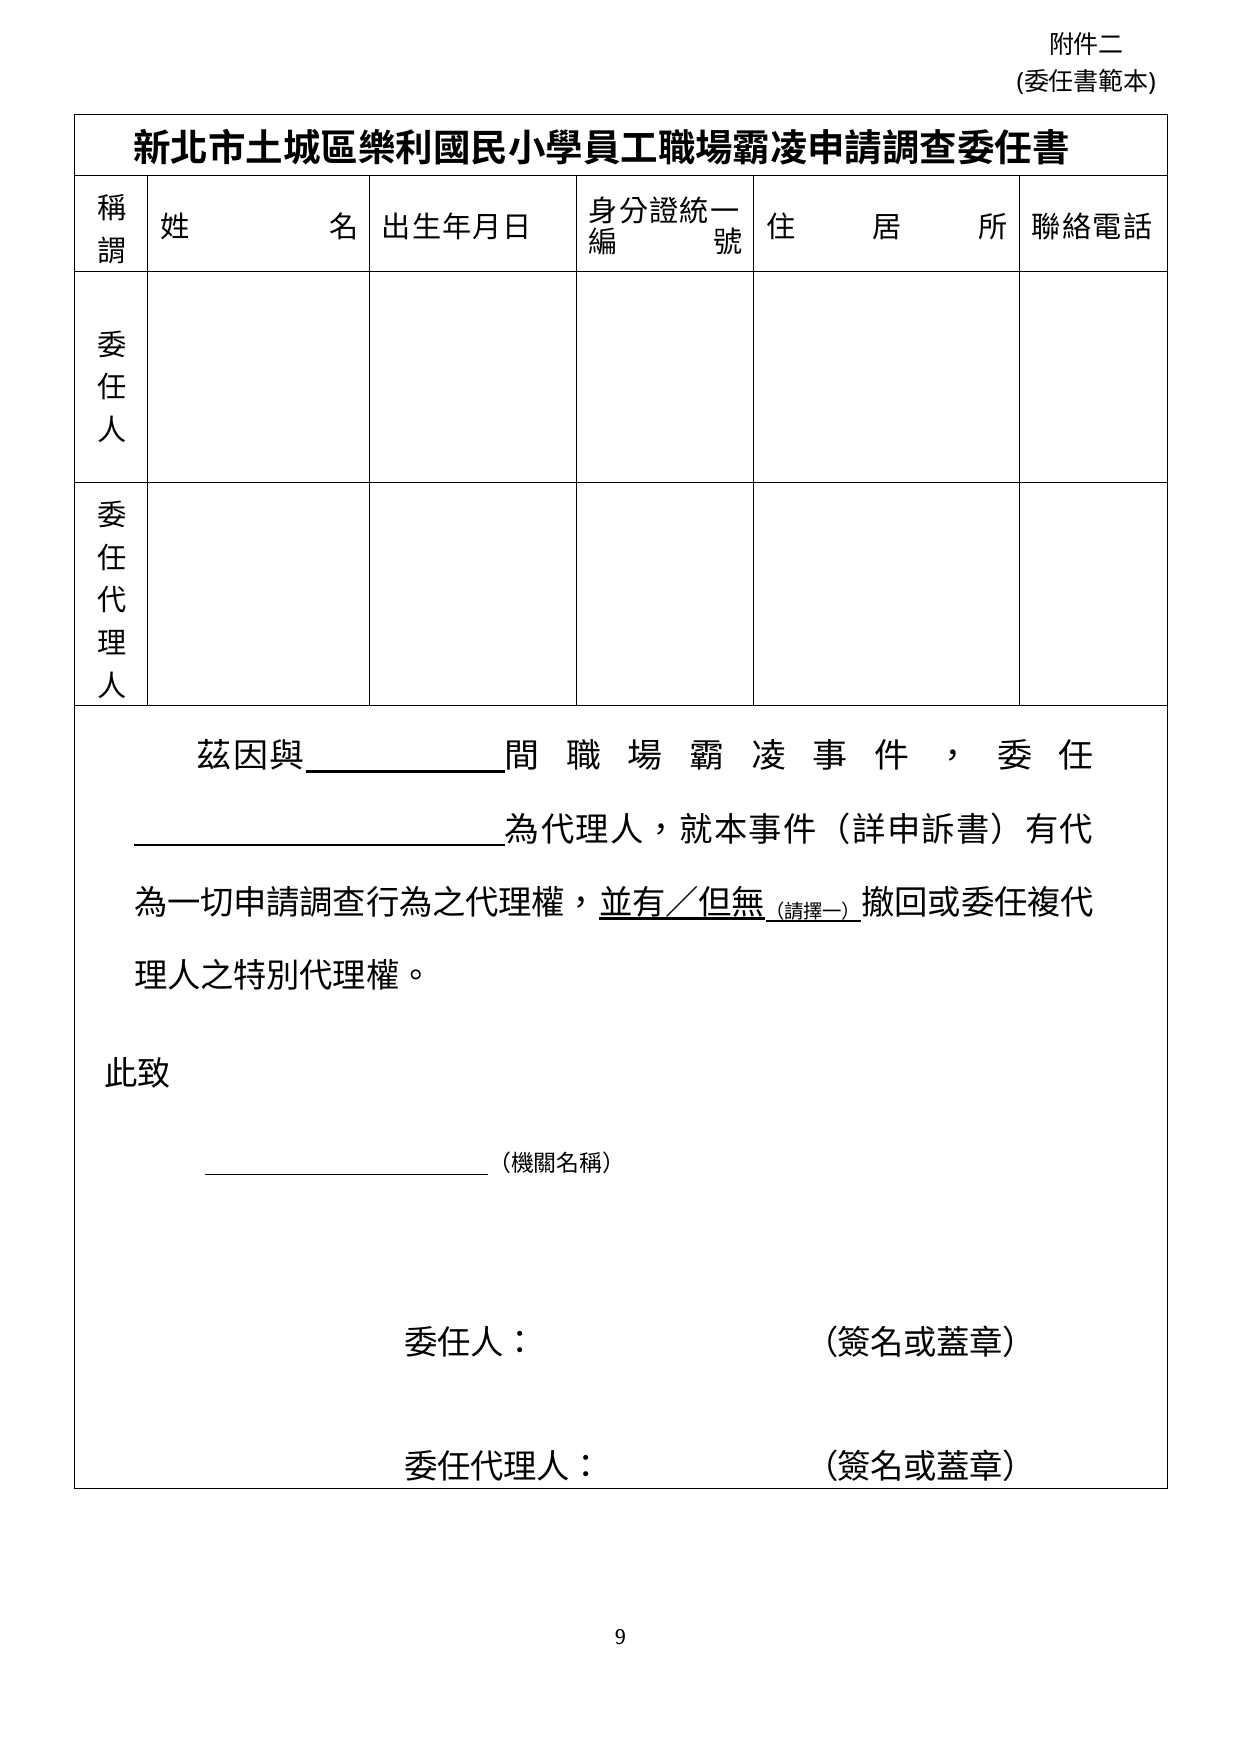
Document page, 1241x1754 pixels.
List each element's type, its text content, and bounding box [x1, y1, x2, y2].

table_cell [1020, 272, 1167, 482]
text (委任書範本) [976, 62, 1196, 98]
table_cell [370, 272, 576, 482]
table_cell 姓 名 [148, 176, 369, 271]
table_cell [1020, 483, 1167, 705]
table_cell [148, 483, 369, 705]
table_cell 茲因與 間職場霸凌事件，委任 為代理人，就本事件（詳申訴書）有代為一切申請調查行為之代理權，並有／但無（請擇一）撤回或委任複代理人之特別代理權。 此致 （機關名稱） 委任人： （簽名或蓋章） 委任代理人： （簽名或蓋章） [75, 706, 1167, 1488]
table_cell 稱謂 [75, 176, 147, 271]
table_cell 住 居 所 [754, 176, 1019, 271]
table_cell 委任代理人 [75, 483, 147, 705]
table_cell [754, 483, 1019, 705]
table_cell [754, 272, 1019, 482]
table_cell 出 生 年 月 日 [370, 176, 576, 271]
table_cell [577, 483, 753, 705]
table_header 新北市土城區樂利國民小學員工職場霸凌申請調查委任書 [75, 115, 1167, 174]
table_cell [148, 272, 369, 482]
text 附件二 [976, 25, 1196, 61]
table_cell [577, 272, 753, 482]
table_cell [370, 483, 576, 705]
table_cell 聯絡電話 [1020, 176, 1167, 271]
table_cell 委任人 [75, 272, 147, 482]
table_cell 身分證統一編 號 [577, 176, 753, 271]
